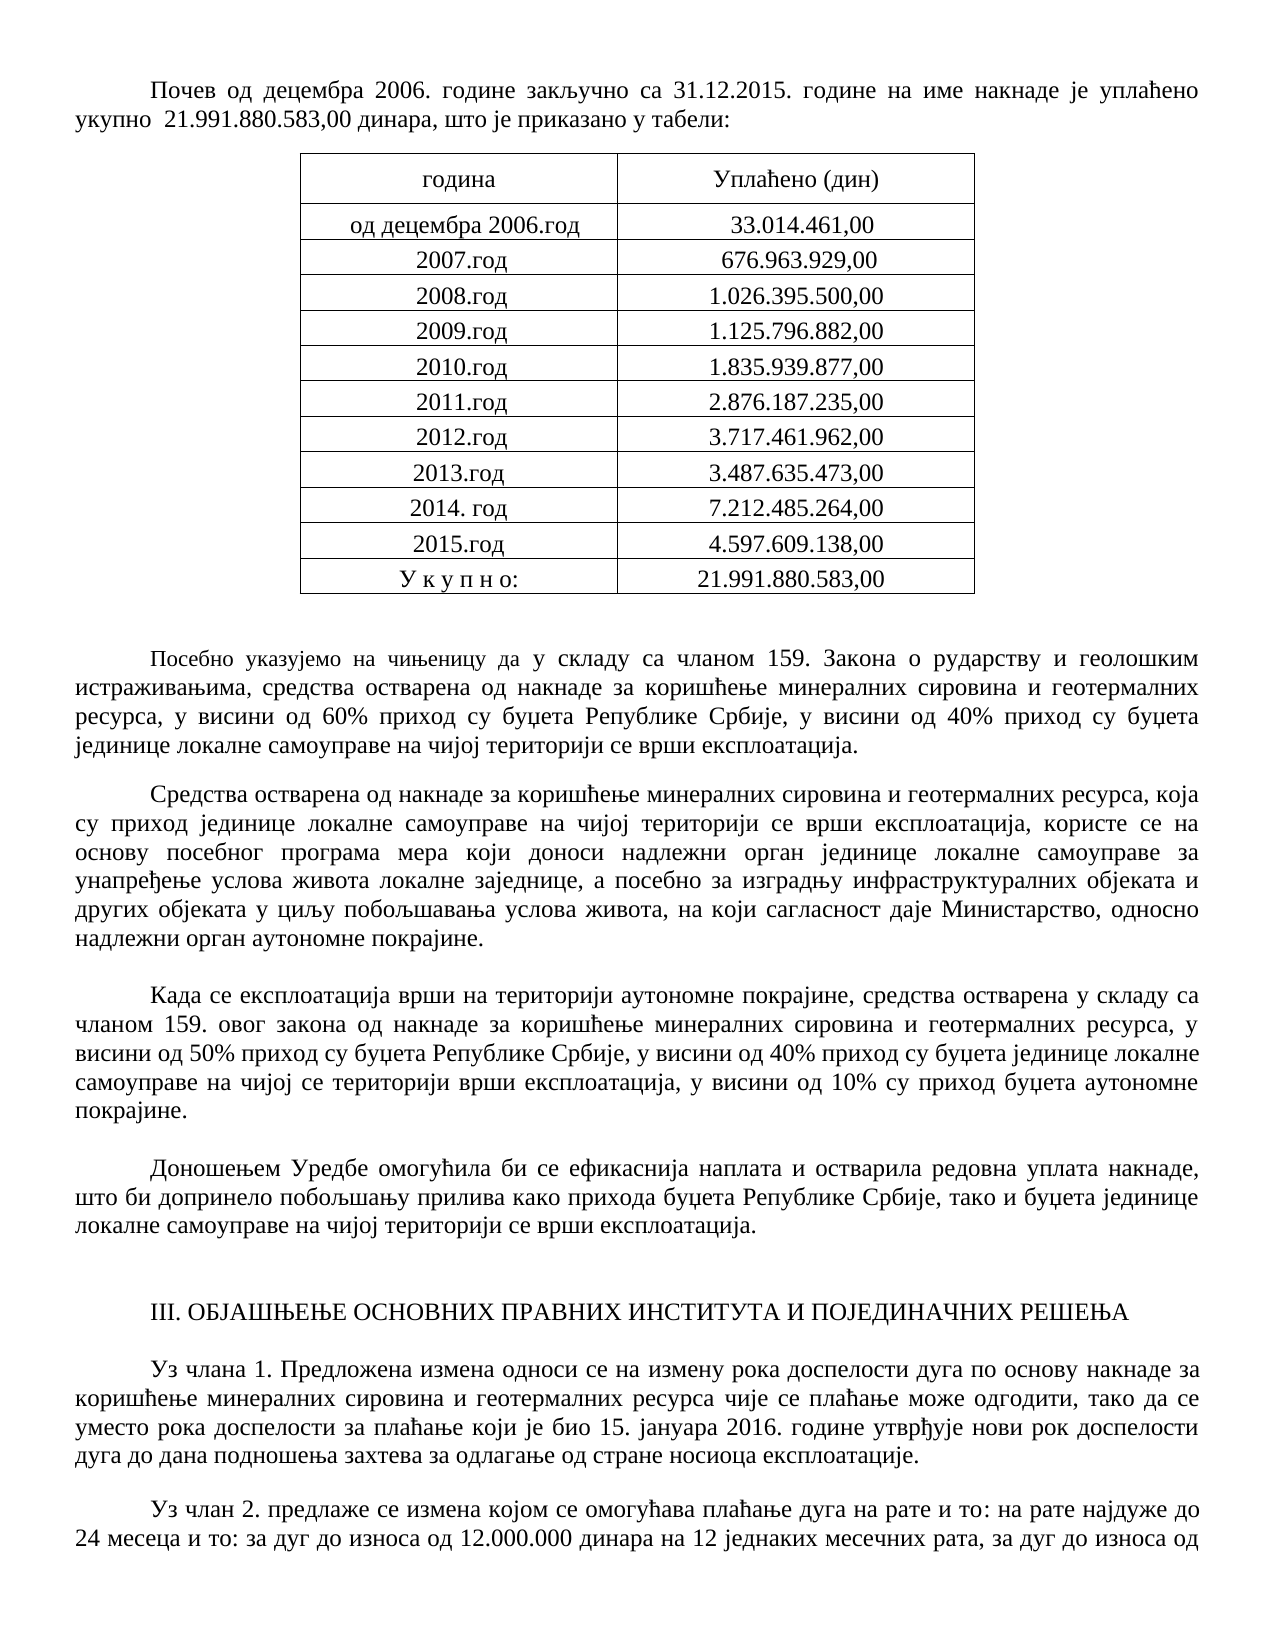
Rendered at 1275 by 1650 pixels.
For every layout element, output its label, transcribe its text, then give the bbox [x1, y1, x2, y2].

table_cell 2009.год [301, 311, 617, 345]
table_cell 2012.год [301, 417, 617, 451]
table_header Уплаћено (дин) [618, 154, 974, 203]
text Посебно указујемо на чињеницу да у складу са чланом 159. Закона о рударству и геолошким истраживањима, средства остварена од накнаде за коришћење минералних сировина и геотермалних ресурса, у висини од 60% приход су буџета Републике Србије, у висини од 40% приход су буџета јединице локалне самоуправе на чијој територији се врши експлоатација. [75, 643, 1200, 758]
table_cell 2011.год [301, 381, 617, 416]
text Када се експлоатација врши на територији аутономне покрајине, средства остварена у складу са чланом 159. овог закона од накнаде за коришћење минералних сировина и геотермалних ресурса, у висини од 50% приход су буџета Републике Србије, у висини од 40% приход су буџета јединице локалне самоуправе на чијој се територији врши експлоатација, у висини од 10% су приход буџета аутономне покрајине. [75, 981, 1200, 1124]
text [75, 1494, 1200, 1552]
table_cell 2010.год [301, 346, 617, 380]
table_cell 3.717.461.962,00 [618, 417, 974, 451]
table_cell 1.125.796.882,00 [618, 311, 974, 345]
text III. ОБЈАШЊЕЊЕ ОСНОВНИХ ПРАВНИХ ИНСТИТУТА И ПОЈЕДИНАЧНИХ РЕШЕЊА [75, 1297, 1200, 1326]
table_cell 3.487.635.473,00 [618, 452, 974, 487]
table_cell 2014. год [301, 488, 617, 522]
table_cell од децембра 2006.год [301, 204, 617, 239]
table_header година [301, 154, 617, 203]
table_cell 33.014.461,00 [618, 204, 974, 239]
table_cell 2013.год [301, 452, 617, 487]
table_cell 2008.год [301, 275, 617, 309]
text Почев од децембра 2006. године закључно са 31.12.2015. године на име накнаде је уплаћено укупно 21.991.880.583,00 динара, што је приказано у табели: [75, 75, 1200, 132]
table_cell 676.963.929,00 [618, 240, 974, 274]
text Средства остварена од накнаде за коришћење минералних сировина и геотермалних ресурса, која су приход јединице локалне самоуправе на чијој територији се врши експлоатација, користе се на основу посебног програма мера који доноси надлежни орган јединице локалне самоуправе за унапређење услова живота локалне заједнице, а посебно за изградњу инфраструктуралних објеката и других објеката у циљу побољшавања услова живота, на који сагласност даје Министарство, односно надлежни орган аутономне покрајине. [75, 779, 1200, 952]
table_cell 2.876.187.235,00 [618, 381, 974, 416]
table_cell 21.991.880.583,00 [618, 559, 974, 593]
table_cell 4.597.609.138,00 [618, 523, 974, 557]
text Уз члана 1. Предложена измена односи се на измену рока доспелости дуга по основу накнаде за коришћење минералних сировина и геотермалних ресурса чије се плаћање може одгодити, тако да се уместо рока доспелости за плаћање који је био 15. јануара 2016. године утврђује нови рок доспелости дуга до дана подношења захтева за одлагање од стране носиоца експлоатације. [75, 1354, 1200, 1469]
table_cell 2007.год [301, 240, 617, 274]
text Доношењем Уредбе омогућила би се ефикаснија наплата и остварила редовна уплата накнаде, што би допринело побољшању прилива како прихода буџета Републике Србије, тако и буџета јединице локалне самоуправе на чијој територији се врши експлоатација. [75, 1153, 1200, 1239]
table_cell 7.212.485.264,00 [618, 488, 974, 522]
table_cell 1.026.395.500,00 [618, 275, 974, 309]
table_cell 1.835.939.877,00 [618, 346, 974, 380]
table_cell 2015.год [301, 523, 617, 557]
table_cell У к у п н о: [301, 559, 617, 593]
